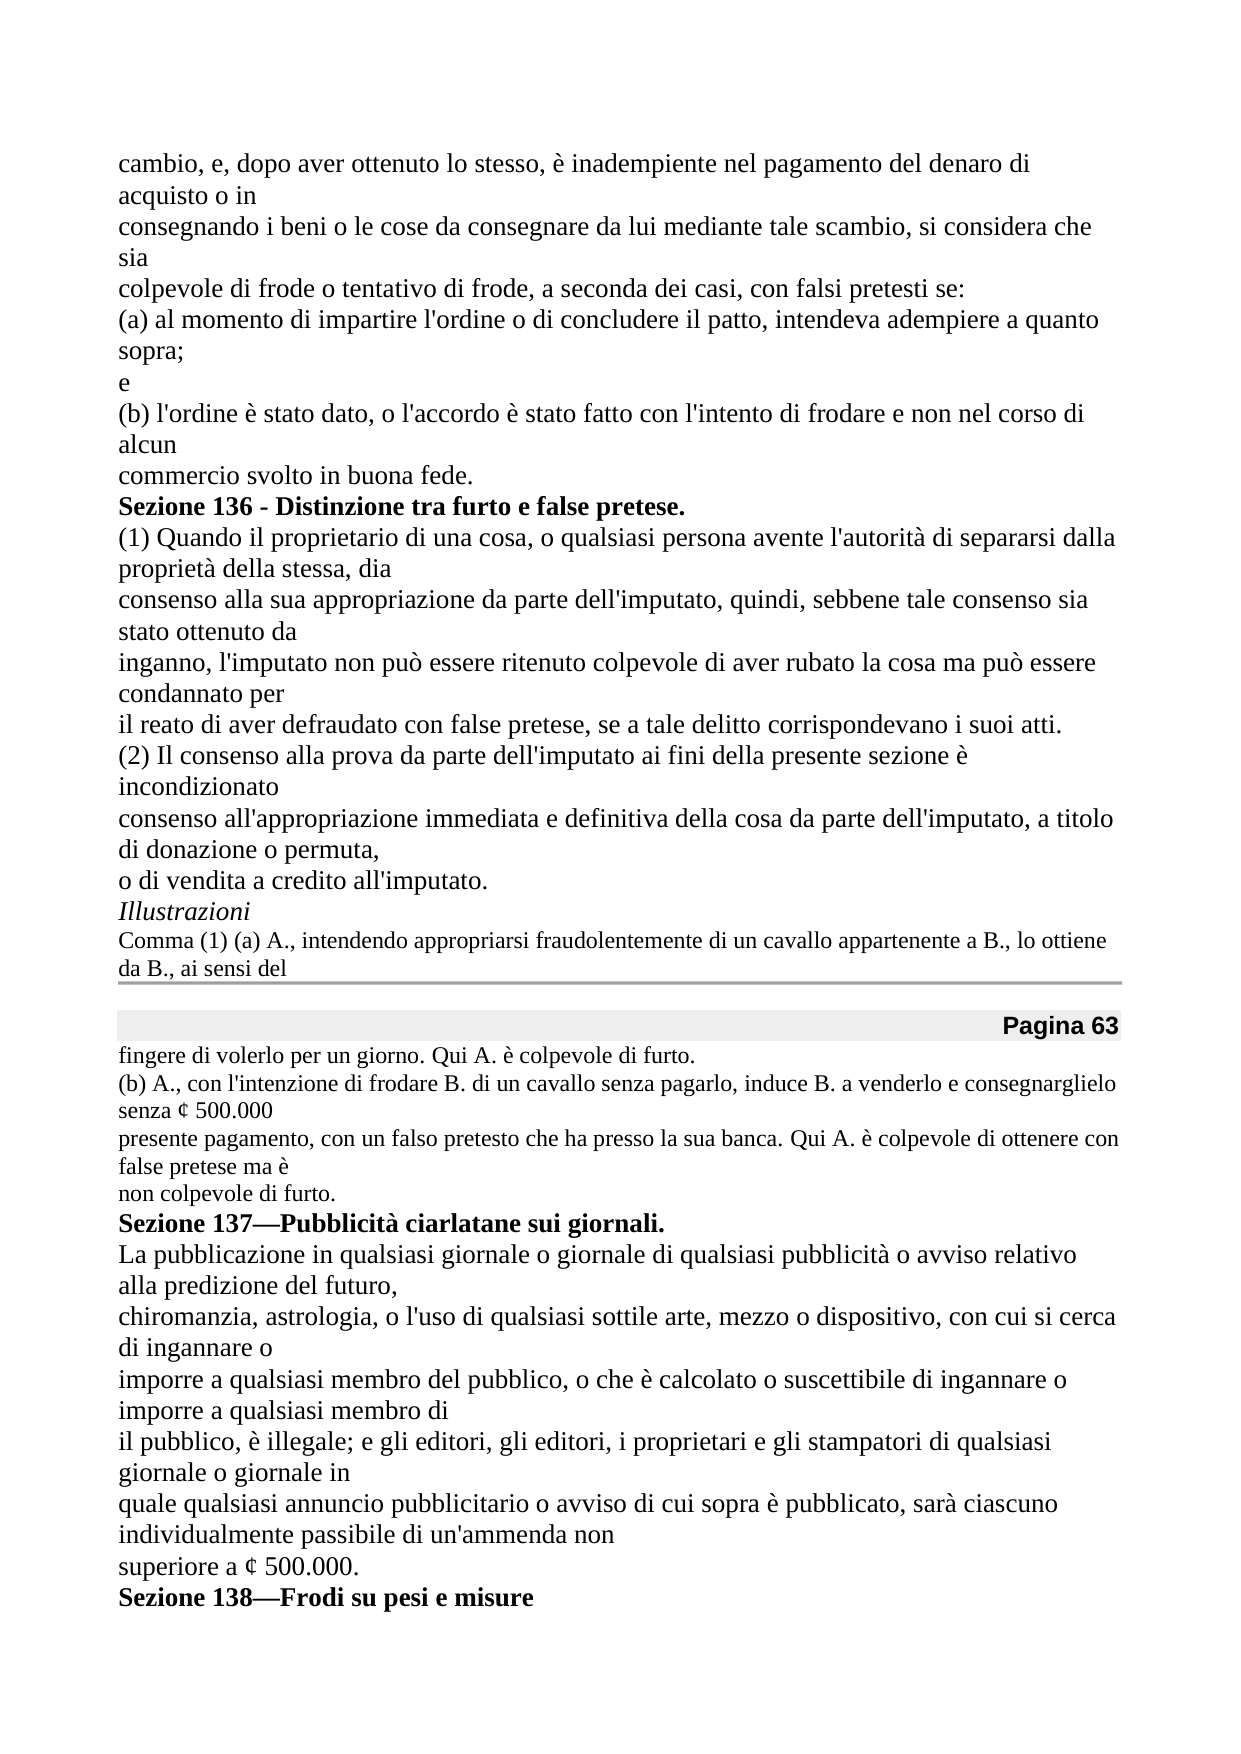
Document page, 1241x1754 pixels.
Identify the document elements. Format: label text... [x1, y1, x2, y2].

text commercio svolto in buona fede. [118, 459, 1122, 490]
text fingere di volerlo per un giorno. Qui A. è colpevole di furto. [118, 1041, 1122, 1069]
text non colpevole di furto. [118, 1179, 1122, 1207]
text inganno, l'imputato non può essere ritenuto colpevole di aver rubato la cosa ma può essere condannato per [118, 646, 1122, 708]
text o di vendita a credito all'imputato. [118, 864, 1122, 895]
text e [118, 366, 1122, 397]
text imporre a qualsiasi membro del pubblico, o che è calcolato o suscettibile di ingannare o imporre a qualsiasi membro di [118, 1363, 1122, 1425]
text Sezione 137—Pubblicità ciarlatane sui giornali. [118, 1207, 1122, 1238]
text (a) al momento di impartire l'ordine o di concludere il patto, intendeva adempiere a quanto sopra; [118, 303, 1122, 366]
text Illustrazioni [118, 895, 1122, 926]
text il reato di aver defraudato con false pretese, se a tale delitto corrispondevano i suoi atti. [118, 708, 1122, 739]
text colpevole di frode o tentativo di frode, a seconda dei casi, con falsi pretesti se: [118, 272, 1122, 303]
text Comma (1) (a) A., intendendo appropriarsi fraudolentemente di un cavallo appartenente a B., lo ottiene da B., ai sensi del [118, 926, 1122, 981]
text (1) Quando il proprietario di una cosa, o qualsiasi persona avente l'autorità di separarsi dalla proprietà della stessa, dia [118, 521, 1122, 584]
text consegnando i beni o le cose da consegnare da lui mediante tale scambio, si considera che sia [118, 210, 1122, 272]
text Sezione 138—Frodi su pesi e misure [118, 1581, 1122, 1612]
text il pubblico, è illegale; e gli editori, gli editori, i proprietari e gli stampatori di qualsiasi giornale o giornale in [118, 1425, 1122, 1487]
text Sezione 136 - Distinzione tra furto e false pretese. [118, 490, 1122, 521]
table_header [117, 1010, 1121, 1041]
text (2) Il consenso alla prova da parte dell'imputato ai fini della presente sezione è incondizionato [118, 739, 1122, 802]
text consenso all'appropriazione immediata e definitiva della cosa da parte dell'imputato, a titolo di donazione o permuta, [118, 802, 1122, 864]
text cambio, e, dopo aver ottenuto lo stesso, è inadempiente nel pagamento del denaro di acquisto o in [118, 148, 1122, 210]
text (b) A., con l'intenzione di frodare B. di un cavallo senza pagarlo, induce B. a venderlo e consegnarglielo senza ¢ 500.000 [118, 1069, 1122, 1124]
text (b) l'ordine è stato dato, o l'accordo è stato fatto con l'intento di frodare e non nel corso di alcun [118, 397, 1122, 459]
text La pubblicazione in qualsiasi giornale o giornale di qualsiasi pubblicità o avviso relativo alla predizione del futuro, [118, 1238, 1122, 1300]
text presente pagamento, con un falso pretesto che ha presso la sua banca. Qui A. è colpevole di ottenere con false pretese ma è [118, 1124, 1122, 1179]
text superiore a ¢ 500.000. [118, 1549, 1122, 1581]
text quale qualsiasi annuncio pubblicitario o avviso di cui sopra è pubblicato, sarà ciascuno individualmente passibile di un'ammenda non [118, 1487, 1122, 1549]
text chiromanzia, astrologia, o l'uso di qualsiasi sottile arte, mezzo o dispositivo, con cui si cerca di ingannare o [118, 1300, 1122, 1363]
text consenso alla sua appropriazione da parte dell'imputato, quindi, sebbene tale consenso sia stato ottenuto da [118, 584, 1122, 646]
